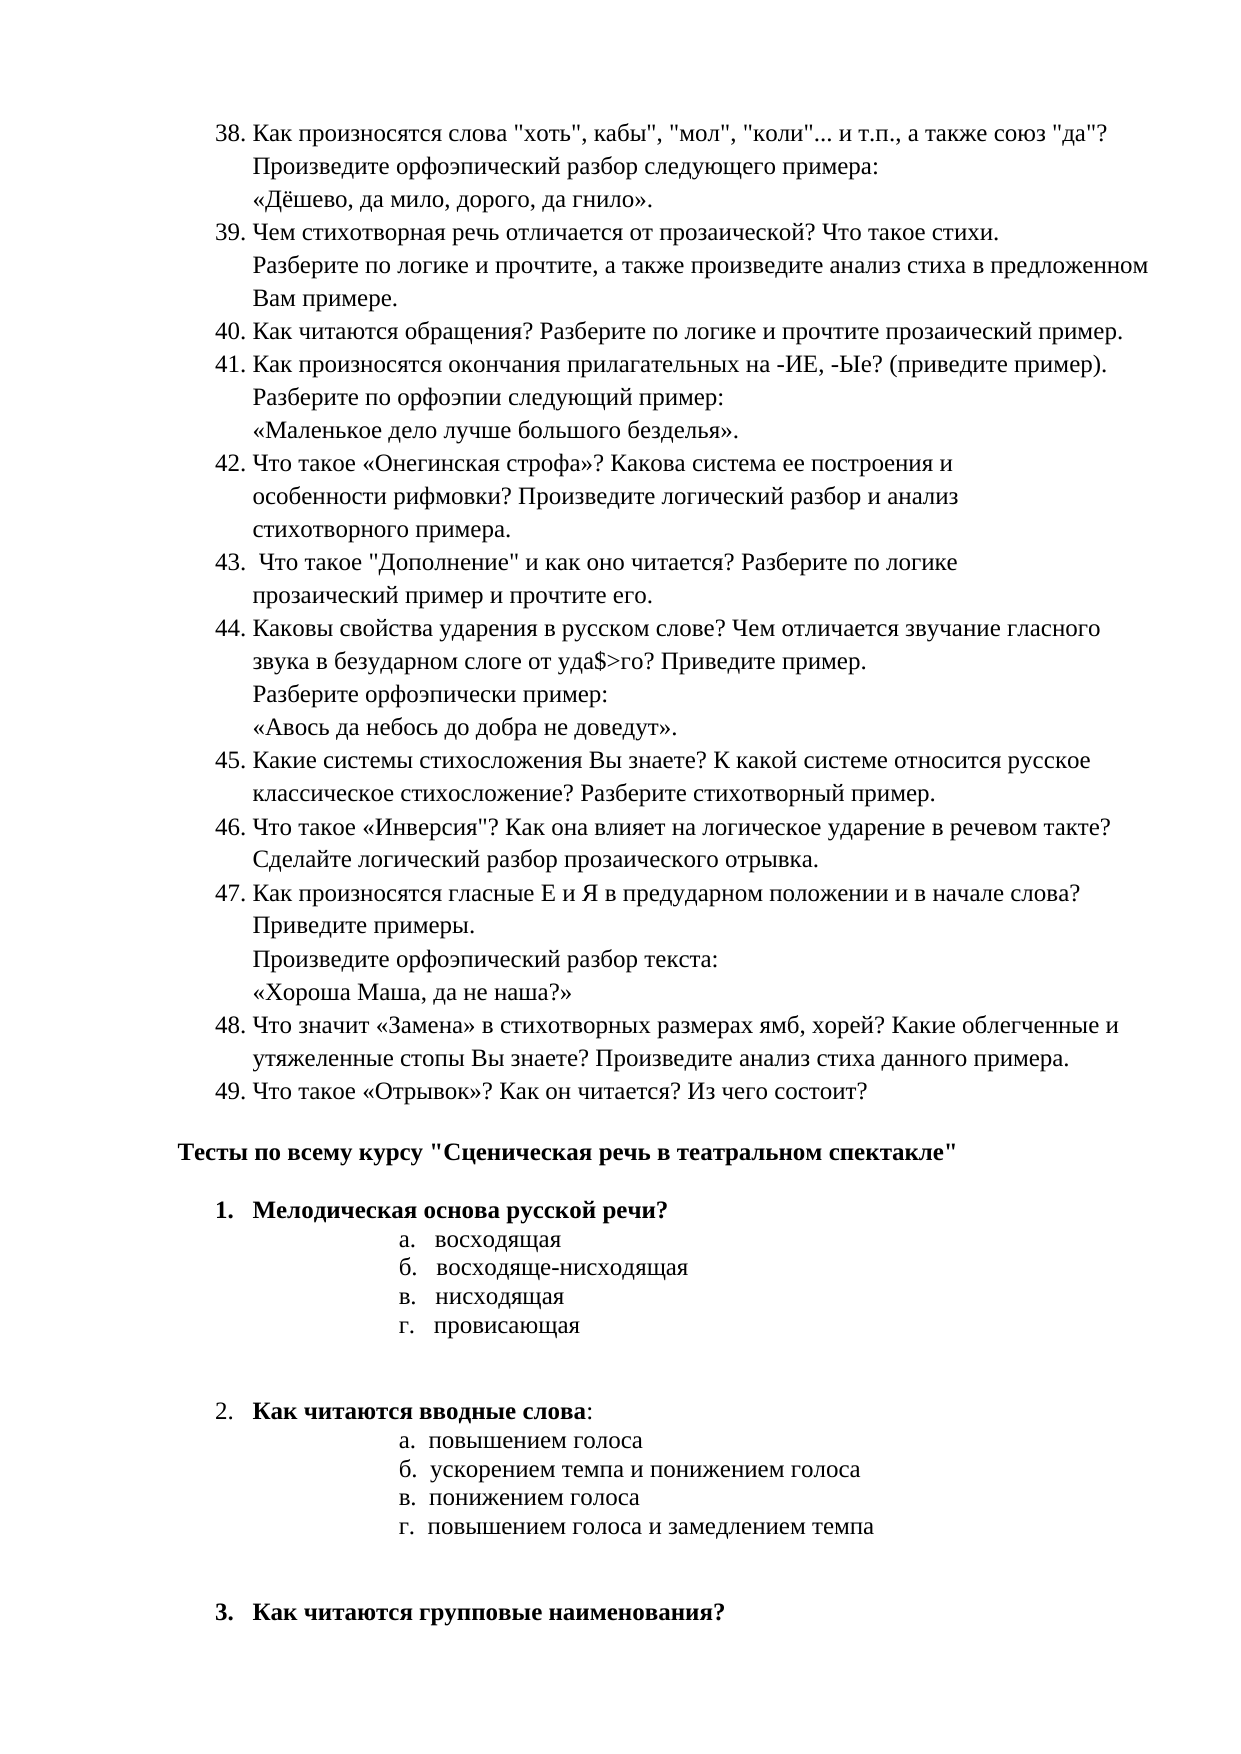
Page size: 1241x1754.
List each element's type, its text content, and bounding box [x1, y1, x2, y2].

text г. повышением голоса и замедлением темпа [398, 1511, 1152, 1540]
text а. повышением голоса [398, 1425, 1152, 1454]
list Мелодическая основа русской речи? [215, 1195, 1152, 1224]
list Как произносятся слова "хоть", кабы", "мол", "коли"... и т.п., а также союз "да"? Произведите орфоэпический разбор следующего примера: «Дёшево, да мило, дорого, да гнило». [215, 118, 1152, 213]
list Что такое «Инверсия"? Как она влияет на логическое ударение в речевом такте? Сделайте логический разбор прозаического отрывка. [215, 812, 1152, 873]
list Что такое «Онегинская строфа»? Какова система ее построения и особенности рифмовки? Произведите логический разбор и анализ стихотворного примера. [215, 448, 1152, 543]
list Как произносятся гласные Е и Я в предударном положении и в начале слова? Приведите примеры. Произведите орфоэпический разбор текста: «Хороша Маша, да не наша?» [215, 878, 1152, 1005]
text Тесты по всему курсу "Сценическая речь в театральном спектакле" [177, 1137, 1152, 1166]
list Какие системы стихосложения Вы знаете? К какой системе относится русское классическое стихосложение? Разберите стихотворный пример. [215, 746, 1152, 807]
list Что такое "Дополнение" и как оно читается? Разберите по логике прозаический пример и прочтите его. [215, 547, 1152, 609]
text а. восходящая [398, 1224, 1152, 1252]
text б. восходяще-нисходящая [398, 1252, 1152, 1281]
list Чем стихотворная речь отличается от прозаической? Что такое стихи. Разберите по логике и прочтите, а также произведите анализ стиха в предложенном Вам примере. [215, 217, 1152, 312]
text в. нисходящая [398, 1281, 1152, 1310]
list Каковы свойства ударения в русском слове? Чем отличается звучание гласного звука в безударном слоге от уда$>го? Приведите пример. Разберите орфоэпически пример: «Авось да небось до добра не доведут». [215, 613, 1152, 741]
list Что значит «Замена» в стихотворных размерах ямб, хорей? Какие облегченные и утяжеленные стопы Вы знаете? Произведите анализ стиха данного примера. [215, 1010, 1152, 1071]
list Как читаются вводные слова: [215, 1396, 1152, 1425]
list Как читаются групповые наименования? [215, 1597, 1152, 1626]
list Что такое «Отрывок»? Как он читается? Из чего состоит? [215, 1076, 1152, 1104]
list Как читаются обращения? Разберите по логике и прочтите прозаический пример. [215, 316, 1152, 345]
text г. провисающая [398, 1310, 1152, 1339]
text в. понижением голоса [398, 1482, 1152, 1511]
list Как произносятся окончания прилагательных на -ИЕ, -Ые? (приведите пример). Разберите по орфоэпии следующий пример: «Маленькое дело лучше большого безделья». [215, 349, 1152, 444]
text б. ускорением темпа и понижением голоса [398, 1454, 1152, 1482]
